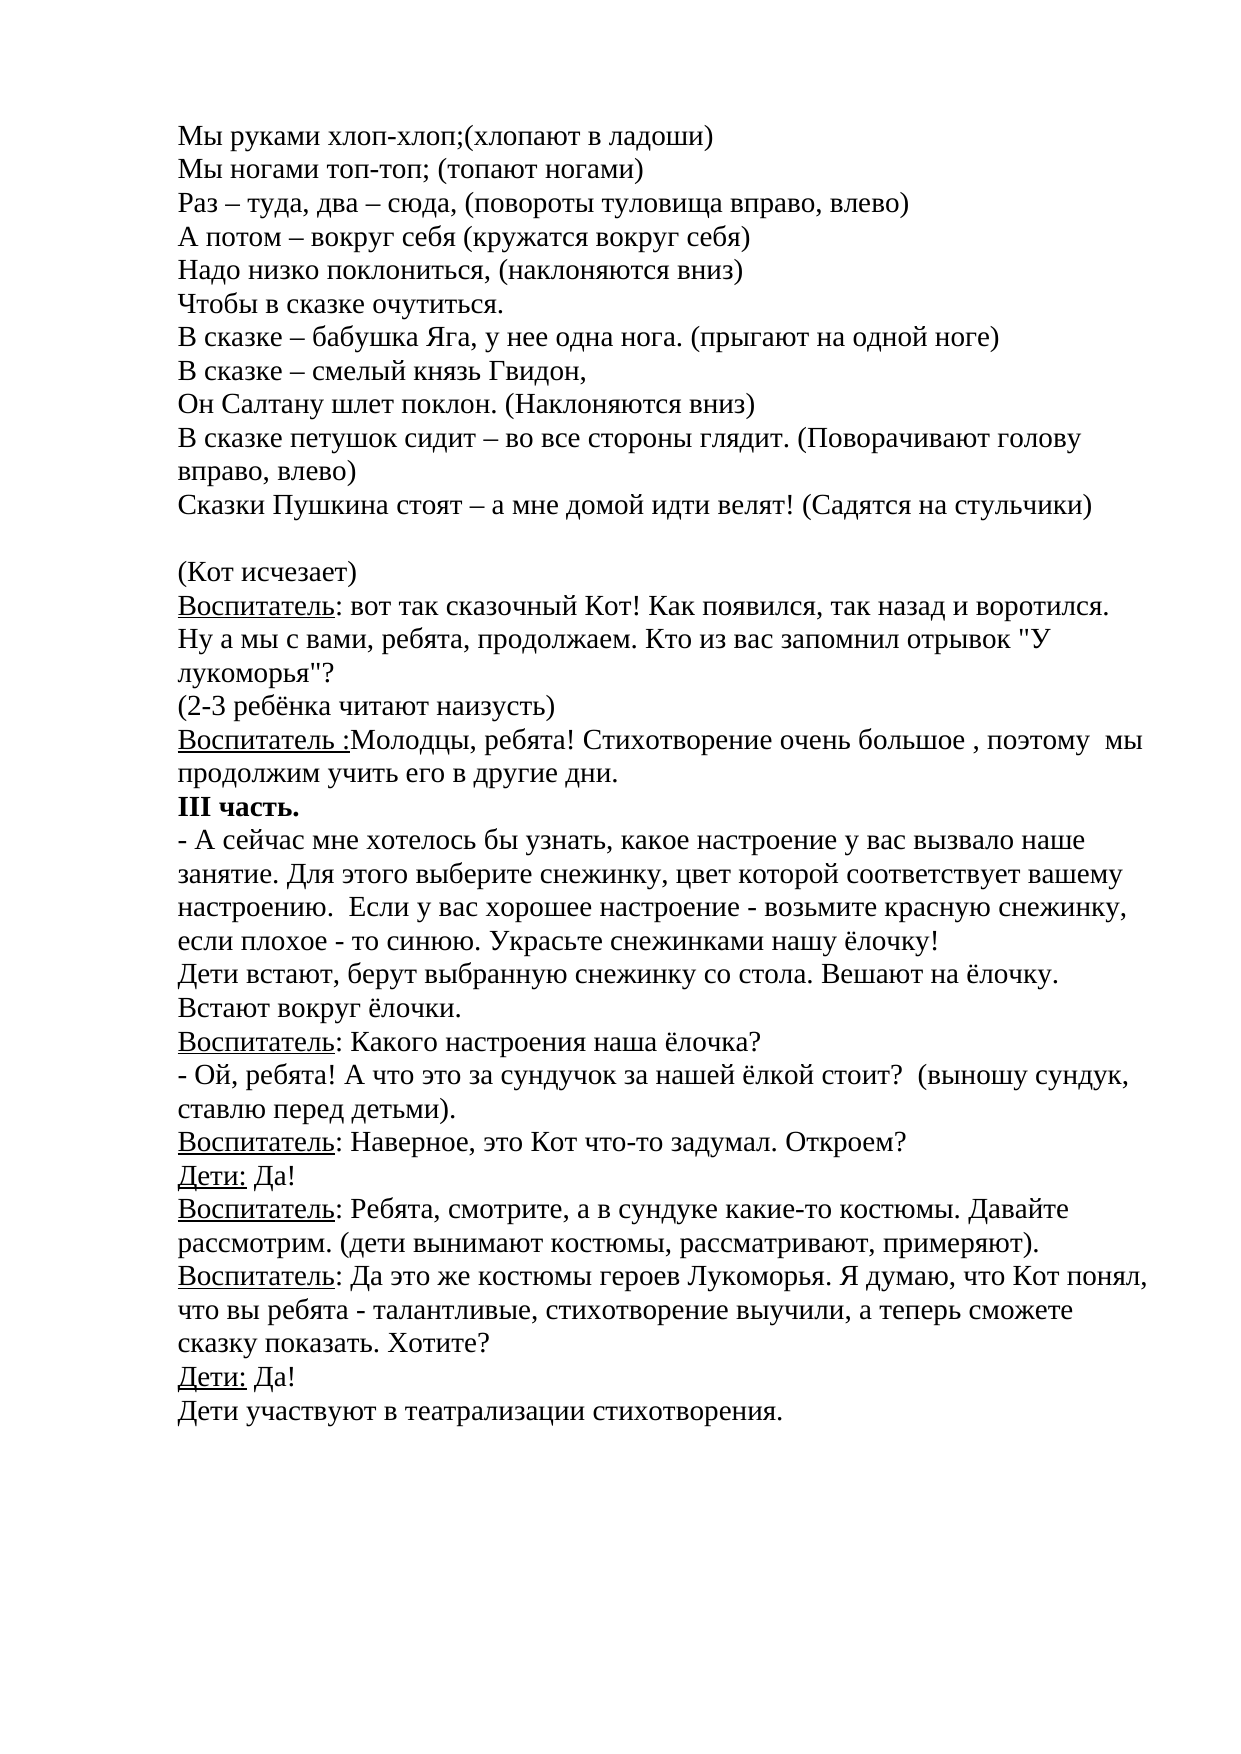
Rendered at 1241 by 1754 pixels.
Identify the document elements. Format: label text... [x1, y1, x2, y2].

text В сказке – бабушка Яга, у нее одна нога. (прыгают на одной ноге) [177, 319, 1152, 353]
text Воспитатель: Какого настроения наша ёлочка? [177, 1024, 1152, 1057]
text Воспитатель :Молодцы, ребята! Стихотворение очень большое , поэтому мы продолжим учить его в другие дни. [177, 722, 1152, 789]
text (Кот исчезает) [177, 554, 1152, 588]
text Мы руками хлоп-хлоп;(хлопают в ладоши) [177, 118, 1152, 152]
text Ну а мы с вами, ребята, продолжаем. Кто из вас запомнил отрывок "У лукоморья"? [177, 621, 1152, 688]
text - А сейчас мне хотелось бы узнать, какое настроение у вас вызвало наше занятие. Для этого выберите снежинку, цвет которой соответствует вашему настроению. Если у вас хорошее настроение - возьмите красную снежинку, если плохое - то синюю. Украсьте снежинками нашу ёлочку! [177, 822, 1152, 957]
text Воспитатель: вот так сказочный Кот! Как появился, так назад и воротился. [177, 588, 1152, 621]
text Надо низко поклониться, (наклоняются вниз) [177, 252, 1152, 286]
text Воспитатель: Наверное, это Кот что-то задумал. Откроем? [177, 1124, 1152, 1158]
text А потом – вокруг себя (кружатся вокруг себя) [177, 219, 1152, 252]
text Дети встают, берут выбранную снежинку со стола. Вешают на ёлочку. Встают вокруг ёлочки. [177, 957, 1152, 1024]
text Дети: Да! [177, 1158, 1152, 1191]
text Он Салтану шлет поклон. (Наклоняются вниз) [177, 386, 1152, 420]
text Воспитатель: Да это же костюмы героев Лукоморья. Я думаю, что Кот понял, что вы ребята - талантливые, стихотворение выучили, а теперь сможете сказку показать. Хотите? [177, 1258, 1152, 1359]
text Дети: Да! [177, 1359, 1152, 1393]
text III часть. [177, 789, 1152, 822]
text В сказке петушок сидит – во все стороны глядит. (Поворачивают голову вправо, влево) [177, 420, 1152, 487]
text В сказке – смелый князь Гвидон, [177, 353, 1152, 386]
text (2-3 ребёнка читают наизусть) [177, 688, 1152, 722]
text Мы ногами топ-топ; (топают ногами) [177, 152, 1152, 185]
text Сказки Пушкина стоят – а мне домой идти велят! (Садятся на стульчики) [177, 487, 1152, 521]
text Воспитатель: Ребята, смотрите, а в сундуке какие-то костюмы. Давайте рассмотрим. (дети вынимают костюмы, рассматривают, примеряют). [177, 1191, 1152, 1258]
text Чтобы в сказке очутиться. [177, 286, 1152, 319]
text - Ой, ребята! А что это за сундучок за нашей ёлкой стоит? (выношу сундук, ставлю перед детьми). [177, 1057, 1152, 1124]
text Дети участвуют в театрализации стихотворения. [177, 1393, 1152, 1426]
text Раз – туда, два – сюда, (повороты туловища вправо, влево) [177, 185, 1152, 219]
